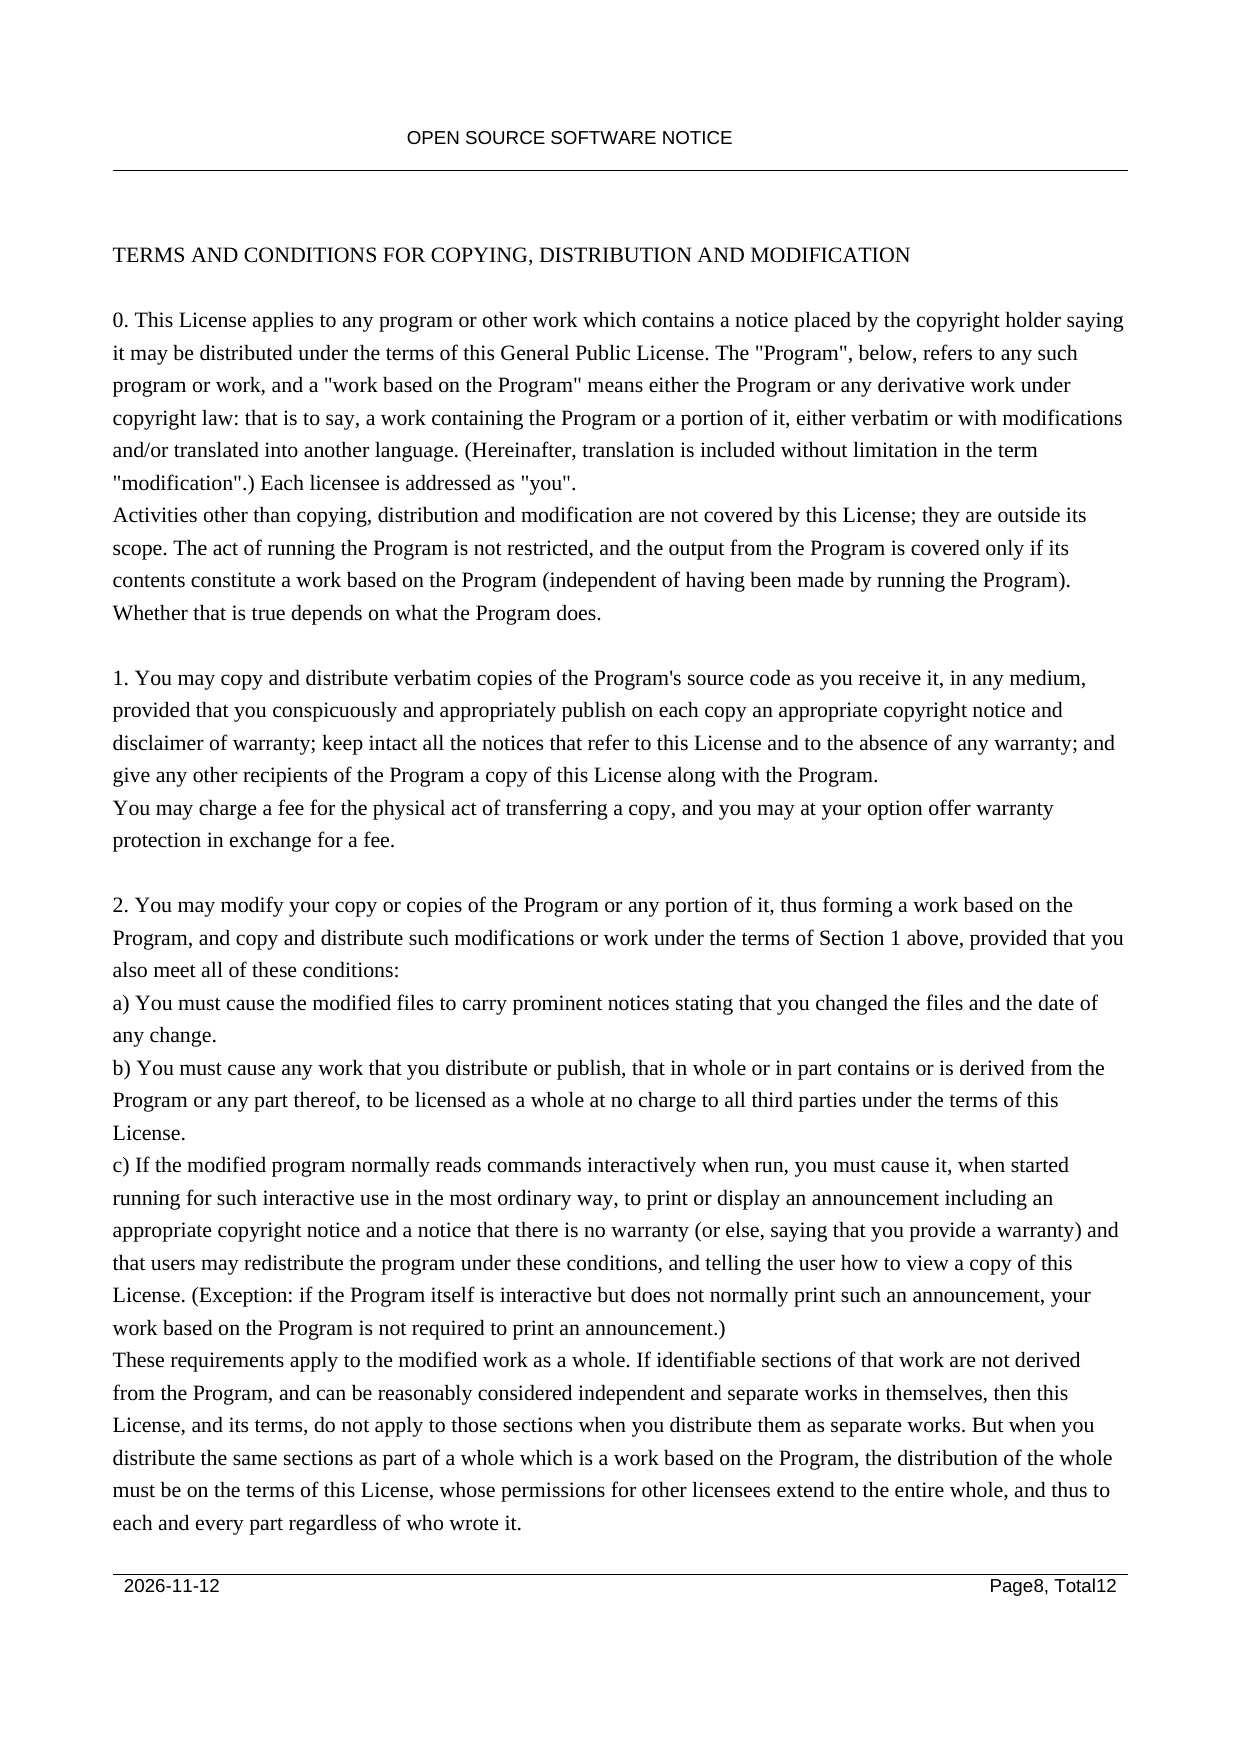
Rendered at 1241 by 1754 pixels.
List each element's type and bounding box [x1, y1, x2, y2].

text [112, 206, 1128, 1539]
